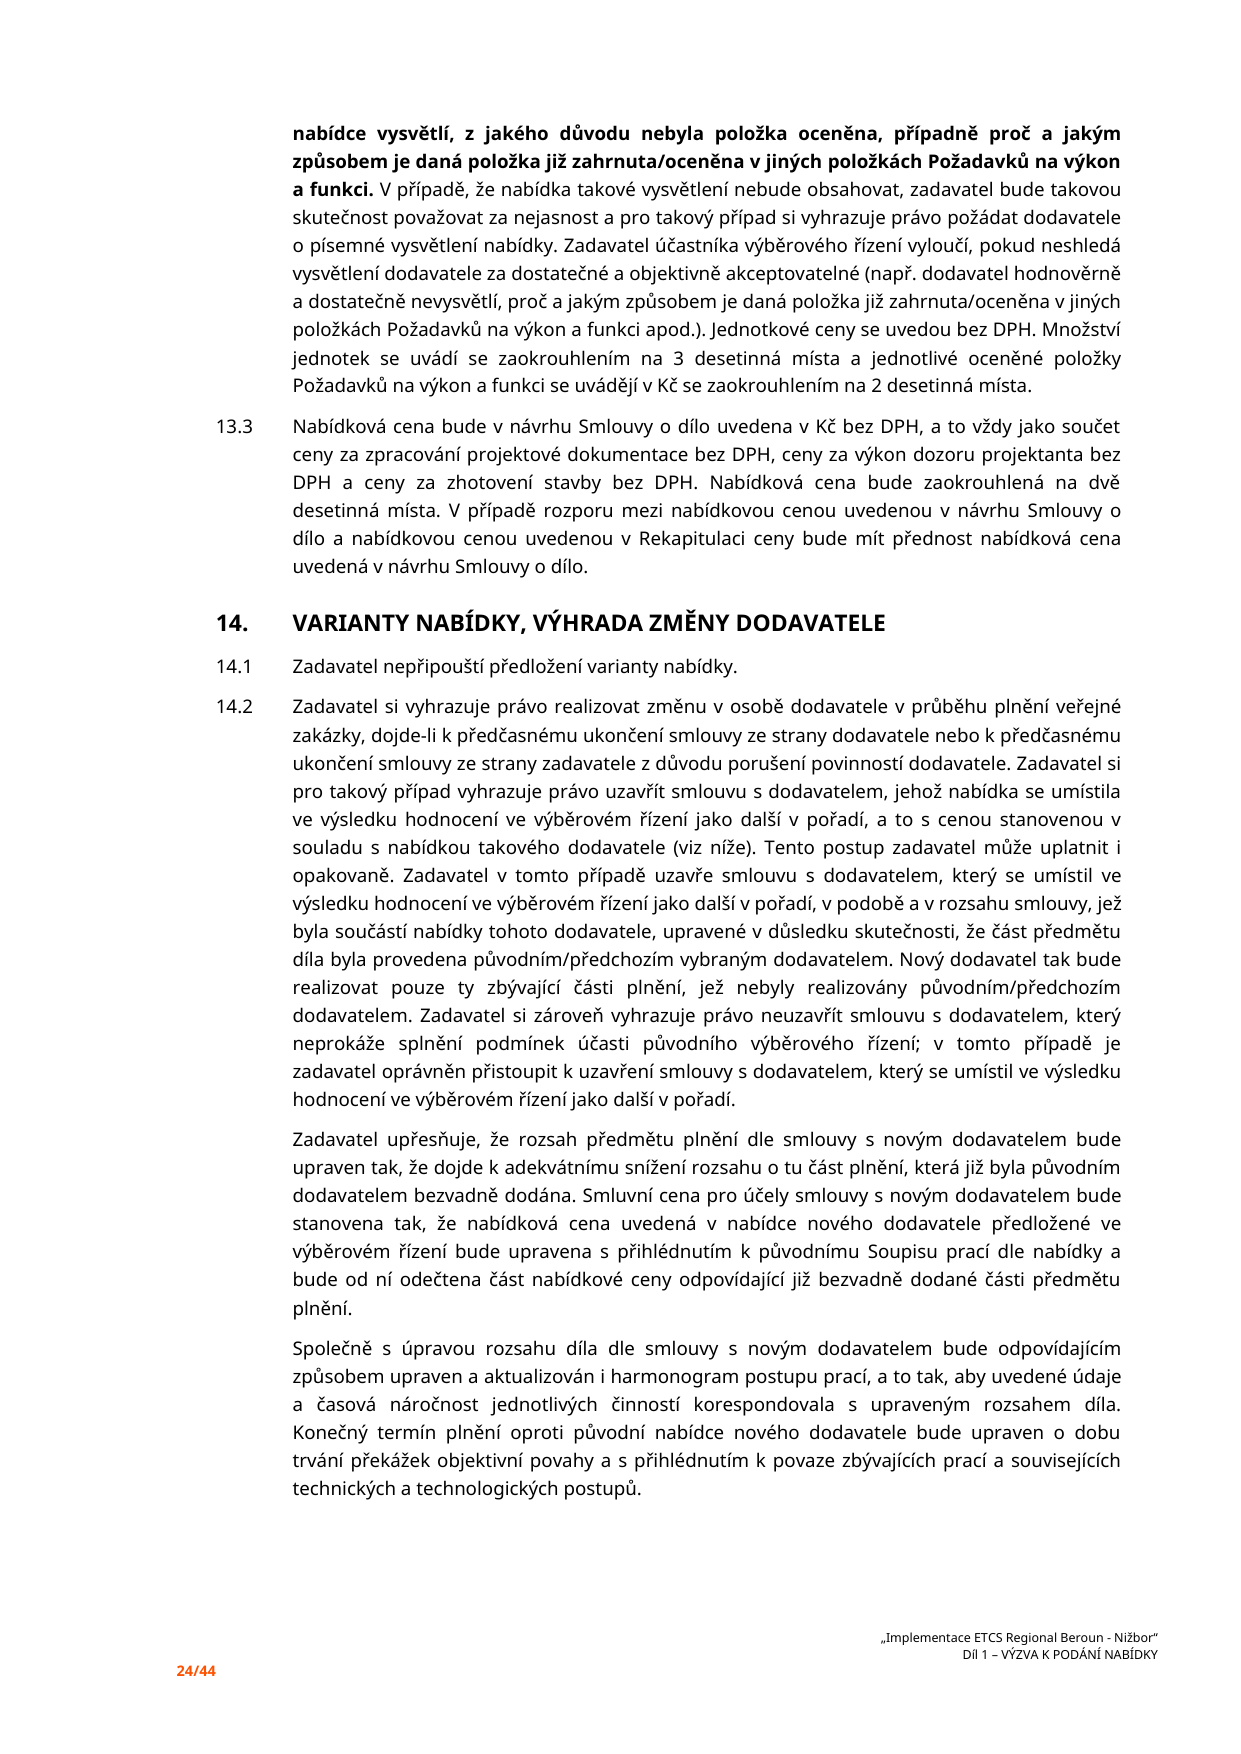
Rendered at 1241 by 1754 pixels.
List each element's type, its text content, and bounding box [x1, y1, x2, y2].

text Zadavatel si vyhrazuje právo realizovat změnu v osobě dodavatele v průběhu plnění veřejné zakázky, dojde-li k předčasnému ukončení smlouvy ze strany dodavatele nebo k předčasnému ukončení smlouvy ze strany zadavatele z důvodu porušení povinností dodavatele. Zadavatel si pro takový případ vyhrazuje právo uzavřít smlouvu s dodavatelem, jehož nabídka se umístila ve výsledku hodnocení ve výběrovém řízení jako další v pořadí, a to s cenou stanovenou v souladu s nabídkou takového dodavatele (viz níže). Tento postup zadavatel může uplatnit i opakovaně. Zadavatel v tomto případě uzavře smlouvu s dodavatelem, který se umístil ve výsledku hodnocení ve výběrovém řízení jako další v pořadí, v podobě a v rozsahu smlouvy, jež byla součástí nabídky tohoto dodavatele, upravené v důsledku skutečnosti, že část předmětu díla byla provedena původním/předchozím vybraným dodavatelem. Nový dodavatel tak bude realizovat pouze ty zbývající části plnění, jež nebyly realizovány původním/předchozím dodavatelem. Zadavatel si zároveň vyhrazuje právo neuzavřít smlouvu s dodavatelem, který neprokáže splnění podmínek účasti původního výběrového řízení; v tomto případě je zadavatel oprávněn přistoupit k uzavření smlouvy s dodavatelem, který se umístil ve výsledku hodnocení ve výběrovém řízení jako další v pořadí. [216, 694, 1122, 1112]
text Zadavatel nepřipouští předložení varianty nabídky. [216, 653, 1122, 679]
list Zadavatel upřesňuje, že rozsah předmětu plnění dle smlouvy s novým dodavatelem bude upraven tak, že dojde k adekvátnímu snížení rozsahu o tu část plnění, která již byla původním dodavatelem bezvadně dodána. Smluvní cena pro účely smlouvy s novým dodavatelem bude stanovena tak, že nabídková cena uvedená v nabídce nového dodavatele předložené ve výběrovém řízení bude upravena s přihlédnutím k původnímu Soupisu prací dle nabídky a bude od ní odečtena část nabídkové ceny odpovídající již bezvadně dodané části předmětu plnění. [292, 1127, 1122, 1320]
text VARIANTY NABÍDKY, VÝHRADA ZMĚNY DODAVATELE [216, 606, 1122, 638]
list Společně s úpravou rozsahu díla dle smlouvy s novým dodavatelem bude odpovídajícím způsobem upraven a aktualizován i harmonogram postupu prací, a to tak, aby uvedené údaje a časová náročnost jednotlivých činností korespondovala s upraveným rozsahem díla. Konečný termín plnění oproti původní nabídce nového dodavatele bude upraven o dobu trvání překážek objektivní povahy a s přihlédnutím k povaze zbývajících prací a souvisejících technických a technologických postupů. [292, 1335, 1122, 1501]
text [216, 121, 1122, 398]
text Nabídková cena bude v návrhu Smlouvy o dílo uvedena v Kč bez DPH, a to vždy jako součet ceny za zpracování projektové dokumentace bez DPH, ceny za výkon dozoru projektanta bez DPH a ceny za zhotovení stavby bez DPH. Nabídková cena bude zaokrouhlená na dvě desetinná místa. V případě rozporu mezi nabídkovou cenou uvedenou v návrhu Smlouvy o dílo a nabídkovou cenou uvedenou v Rekapitulaci ceny bude mít přednost nabídková cena uvedená v návrhu Smlouvy o dílo. [216, 413, 1122, 579]
